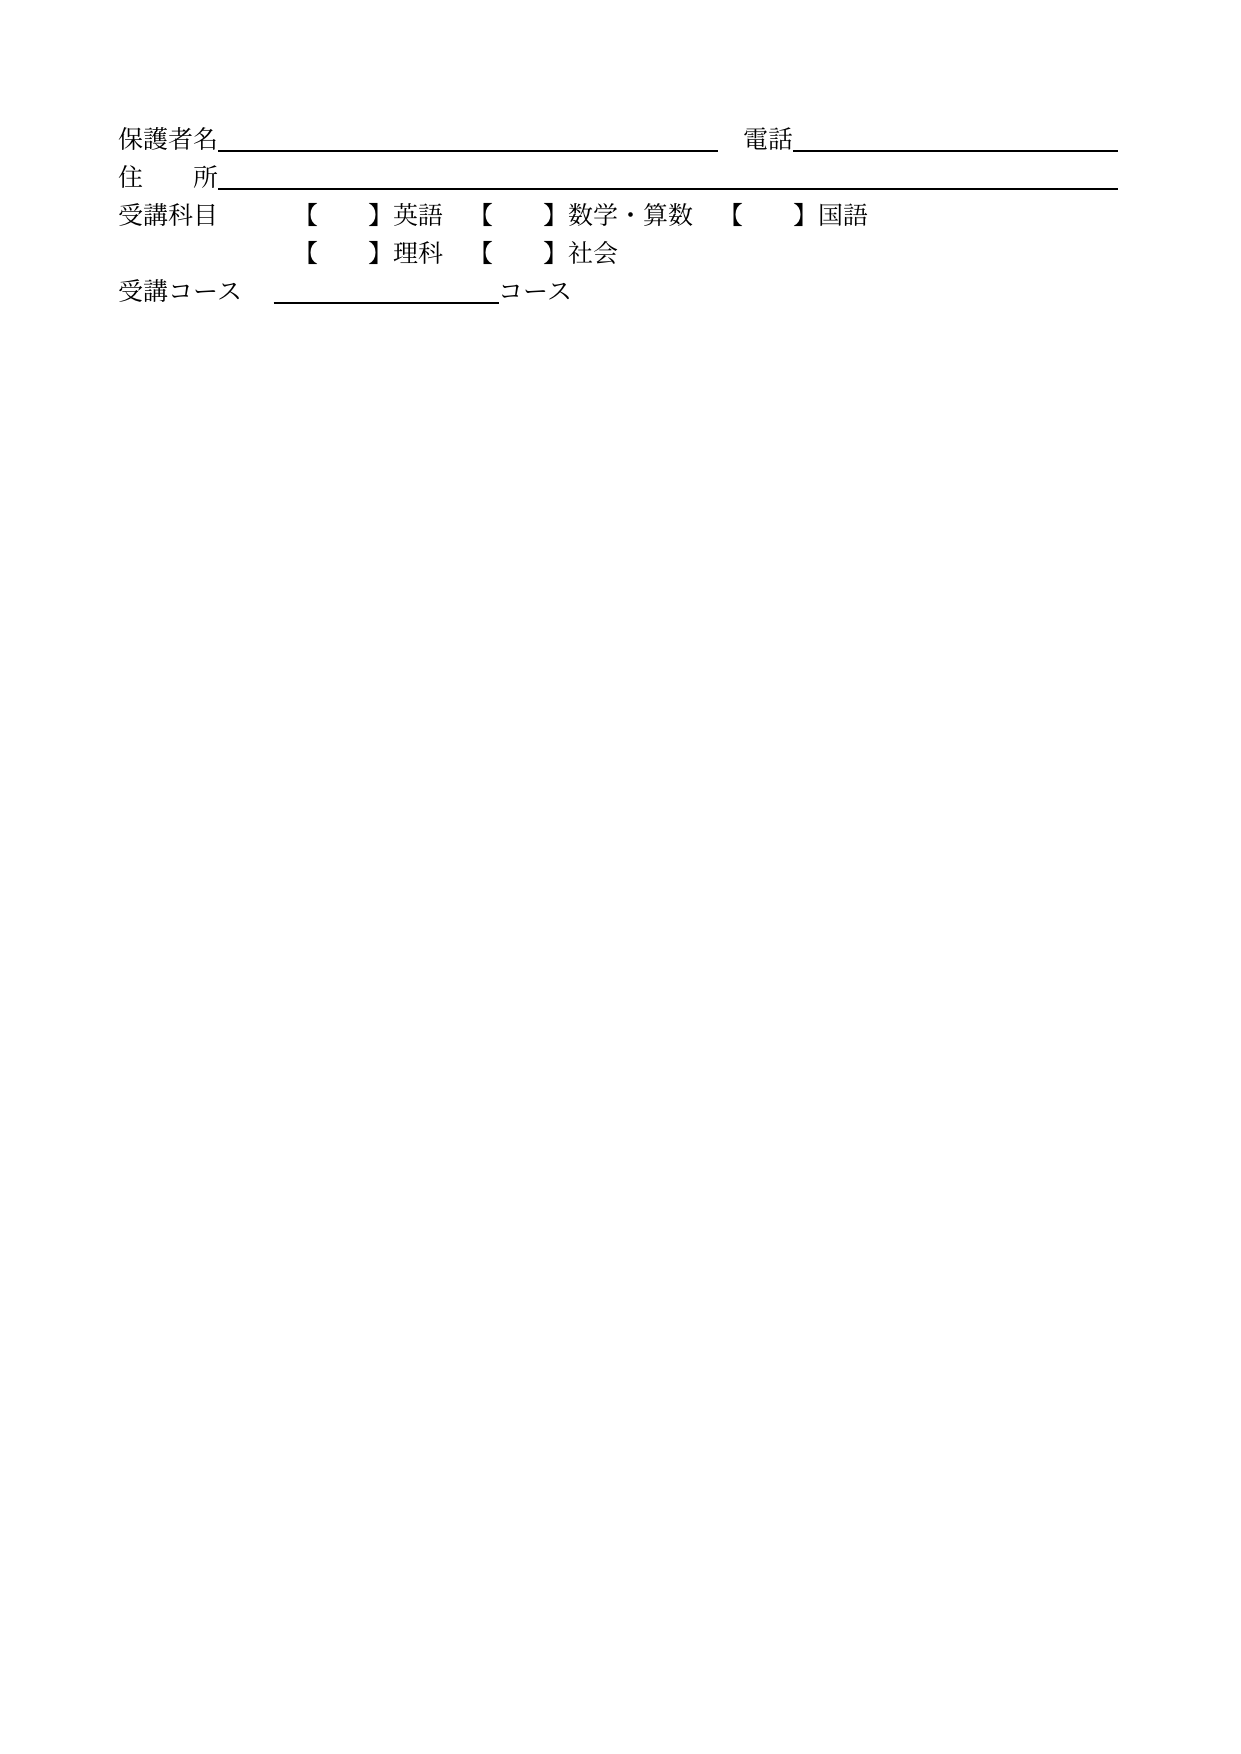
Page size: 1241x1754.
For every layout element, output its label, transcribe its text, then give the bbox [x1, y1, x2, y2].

text 住 所 [118, 157, 1122, 194]
text 受講科目 【 】英語 【 】数学・算数 【 】国語 [118, 194, 1122, 232]
text 【 】理科 【 】社会 [206, 232, 1122, 270]
text 保護者名 電話 [118, 119, 1122, 157]
text 受講コース コース [118, 270, 1122, 308]
